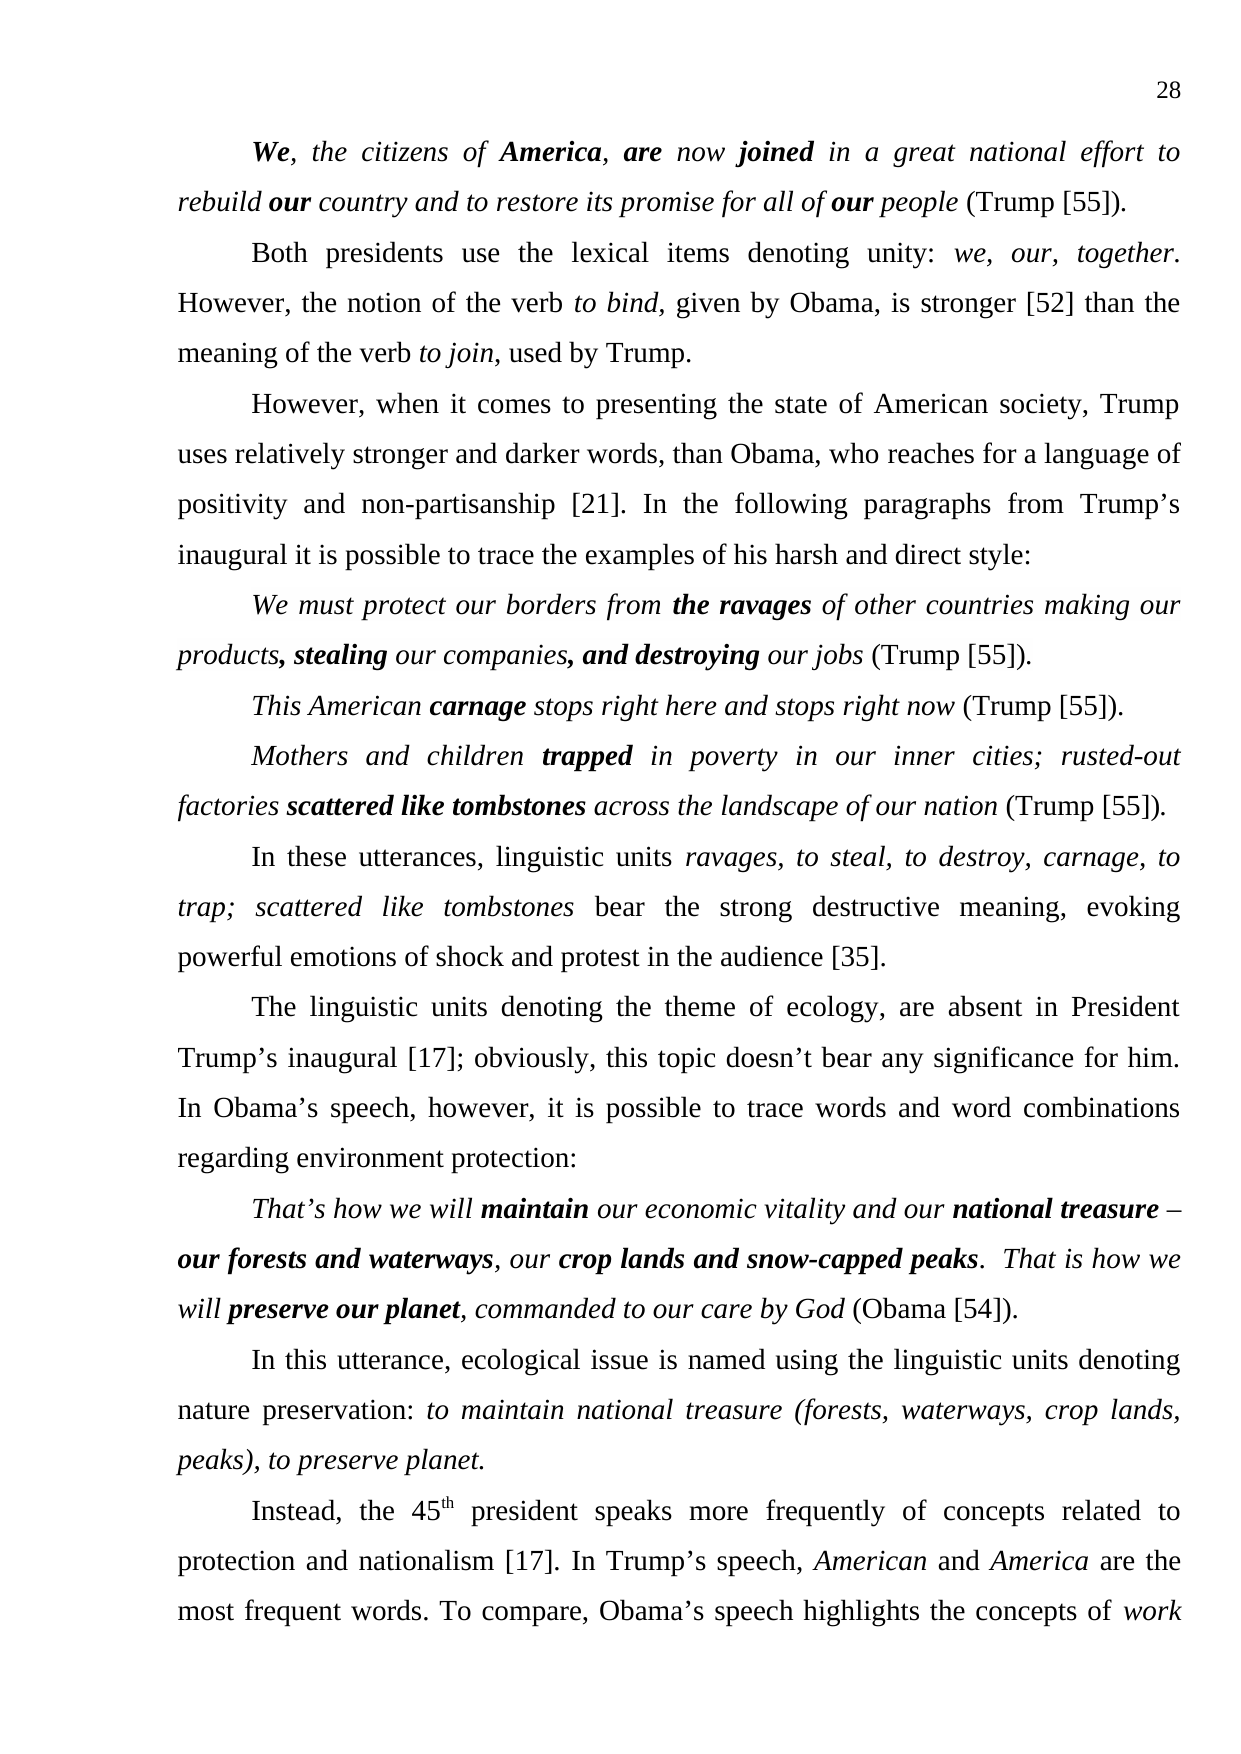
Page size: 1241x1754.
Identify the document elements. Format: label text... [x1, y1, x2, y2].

text We must protect our borders from the ravages of other countries making our products, stealing our companies, and destroying our jobs (Trump [55]). [177, 587, 1181, 671]
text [177, 1493, 1181, 1627]
list The linguistic units denoting the theme of ecology, are absent in President Trump’s inaugural [17]; obviously, this topic doesn’t bear any significance for him. In Obama’s speech, however, it is possible to trace words and word combinations regarding environment protection: [177, 989, 1181, 1174]
list Both presidents use the lexical items denoting unity: we, our, together. However, the notion of the verb to bind, given by Obama, is stronger [52] than the meaning of the verb to join, used by Trump. [177, 235, 1181, 369]
list This American carnage stops right here and stops right now (Trump [55]). [177, 688, 1181, 721]
list In these utterances, linguistic units ravages, to steal, to destroy, carnage, to trap; scattered like tombstones bear the strong destructive meaning, evoking powerful emotions of shock and protest in the audience [35]. [177, 839, 1181, 973]
text We, the citizens of America, are now joined in a great national effort to rebuild our country and to restore its promise for all of our people (Trump [55]). [177, 134, 1181, 218]
list That’s how we will maintain our economic vitality and our national treasure – our forests and waterways, our crop lands and snow-capped peaks. That is how we will preserve our planet, commanded to our care by God (Obama [54]). [177, 1191, 1181, 1325]
list However, when it comes to presenting the state of American society, Trump uses relatively stronger and darker words, than Obama, who reaches for a language of positivity and non-partisanship [21]. In the following paragraphs from Trump’s inaugural it is possible to trace the examples of his harsh and direct style: [177, 386, 1181, 486]
list Mothers and children trapped in poverty in our inner cities; rusted-out factories scattered like tombstones across the landscape of our nation (Trump [55]). [177, 738, 1181, 822]
list In this utterance, ecological issue is named using the linguistic units denoting nature preservation: to maintain national treasure (forests, waterways, crop lands, peaks), to preserve planet. [177, 1342, 1181, 1476]
list However, when it comes to presenting the state of American society, Trump uses relatively stronger and darker words, than Obama, who reaches for a language of positivity and non-partisanship [21]. In the following paragraphs from Trump’s inaugural it is possible to trace the examples of his harsh and direct style: [177, 520, 1181, 570]
